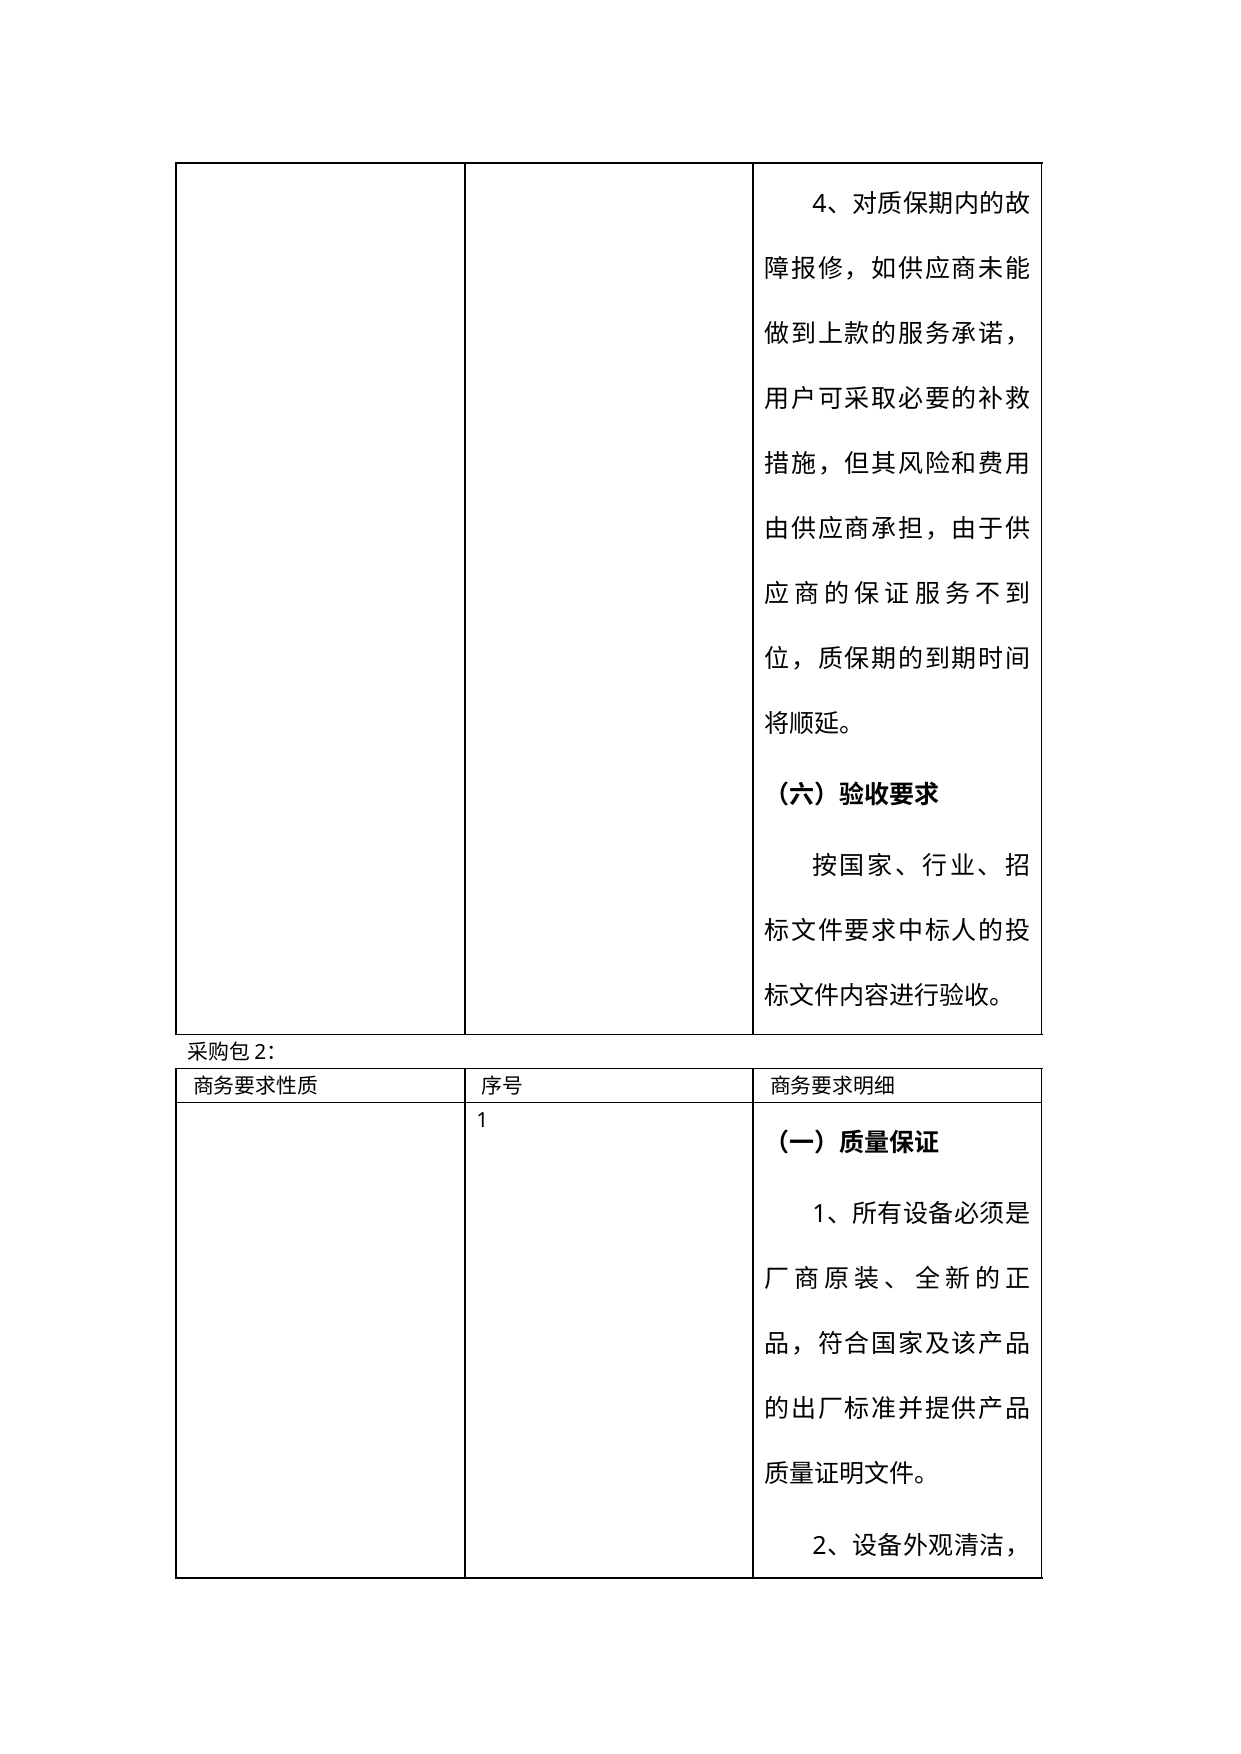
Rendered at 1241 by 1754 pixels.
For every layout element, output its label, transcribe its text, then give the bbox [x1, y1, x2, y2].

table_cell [754, 1103, 1041, 1577]
text 采购包2： [187, 1035, 1053, 1068]
table_cell 1 [466, 164, 752, 1033]
table_cell [177, 164, 464, 1033]
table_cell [754, 164, 1041, 1033]
table_header 商务要求明细 [754, 1069, 1041, 1102]
table_cell [177, 1103, 464, 1577]
table_header 商务要求性质 [177, 1069, 464, 1102]
table_cell 1 [466, 1103, 752, 1577]
table_header 序号 [466, 1069, 752, 1102]
